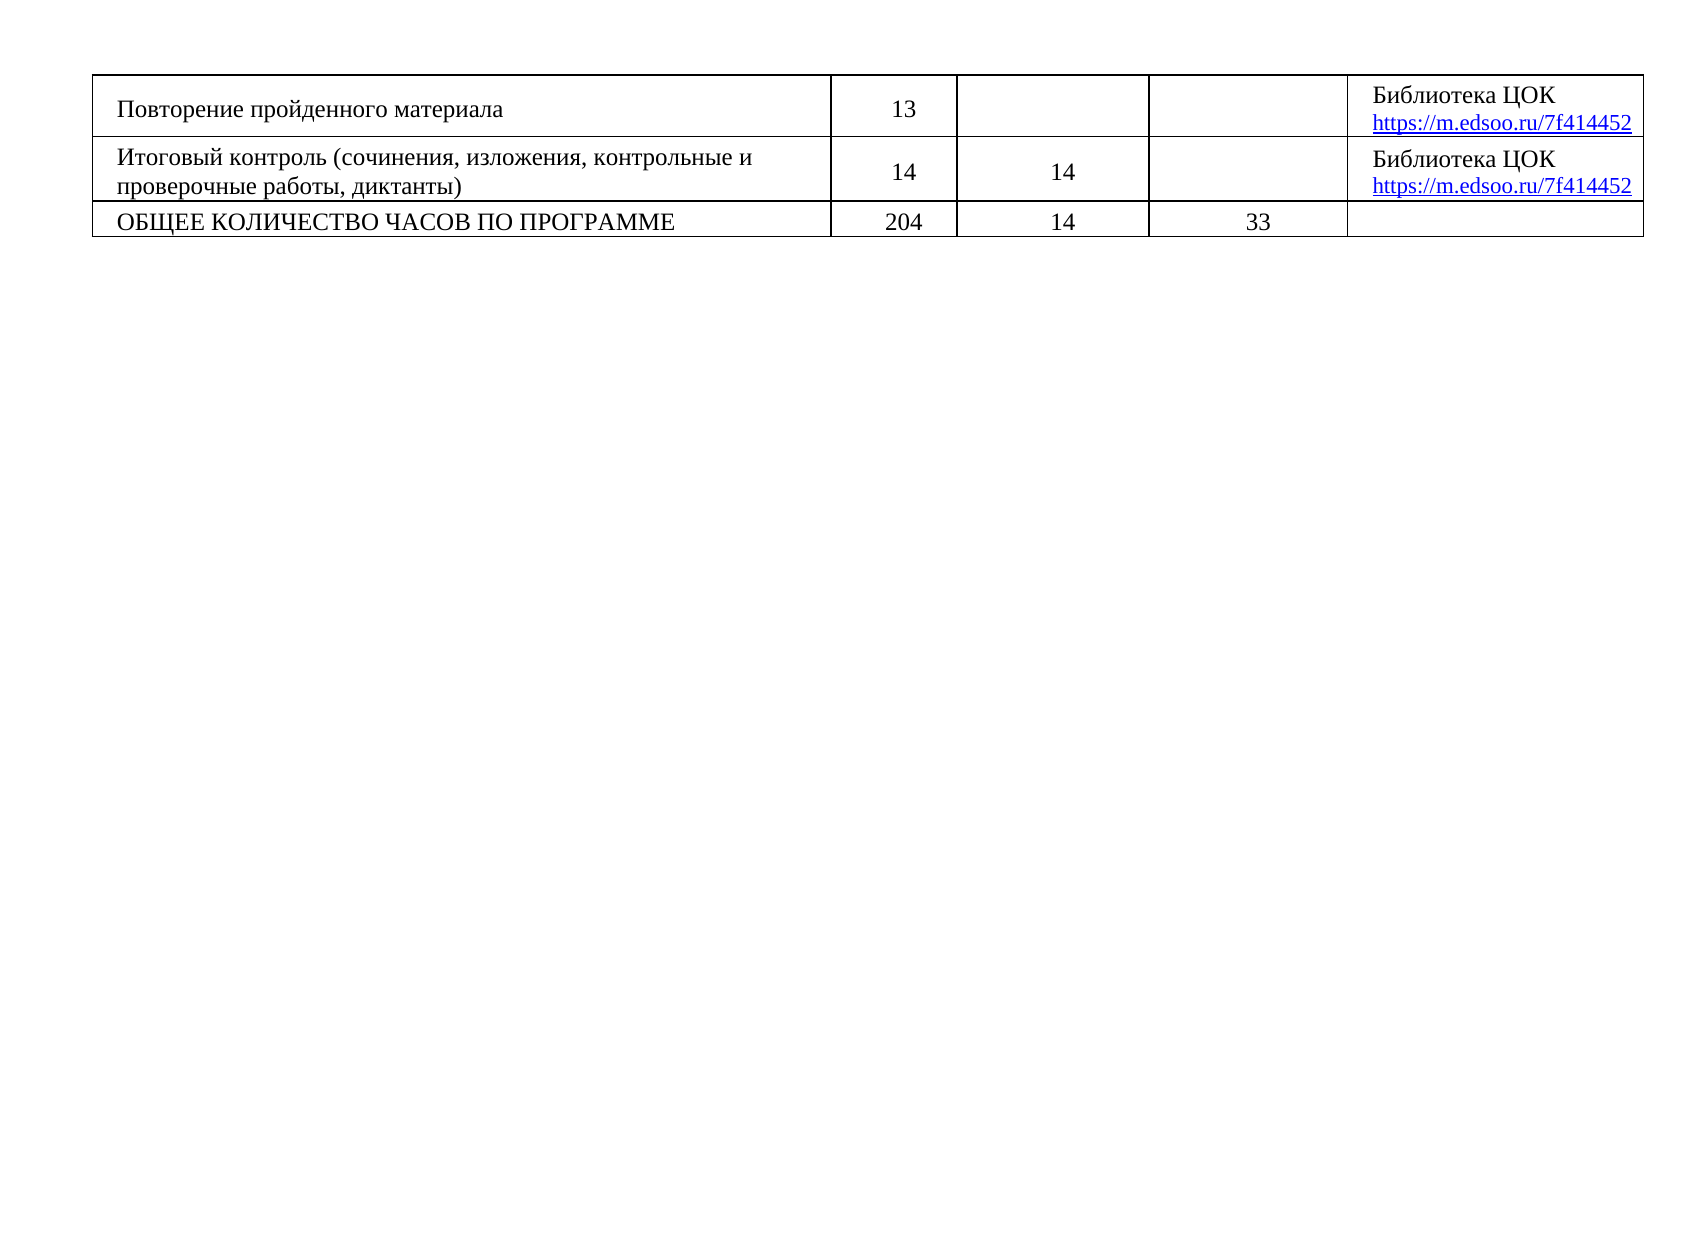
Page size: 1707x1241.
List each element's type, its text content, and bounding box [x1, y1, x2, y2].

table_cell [1348, 76, 1643, 136]
table_cell 204 [832, 202, 956, 236]
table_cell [1348, 137, 1643, 200]
table_cell [958, 76, 1148, 136]
table_cell ОБЩЕЕ КОЛИЧЕСТВО ЧАСОВ ПО ПРОГРАММЕ [93, 202, 830, 236]
table_cell 13 [832, 76, 956, 136]
table_cell [1150, 137, 1347, 200]
table_cell 33 [1150, 202, 1347, 236]
table_cell 14 [958, 202, 1148, 236]
table_cell Итоговый контроль (сочинения, изложения, контрольные и проверочные работы, диктанты) [93, 137, 830, 200]
table_cell 14 [958, 137, 1148, 200]
table_cell 14 [832, 137, 956, 200]
table_cell [1150, 76, 1347, 136]
table_cell Повторение пройденного материала [93, 76, 830, 136]
table_cell [1348, 202, 1643, 236]
